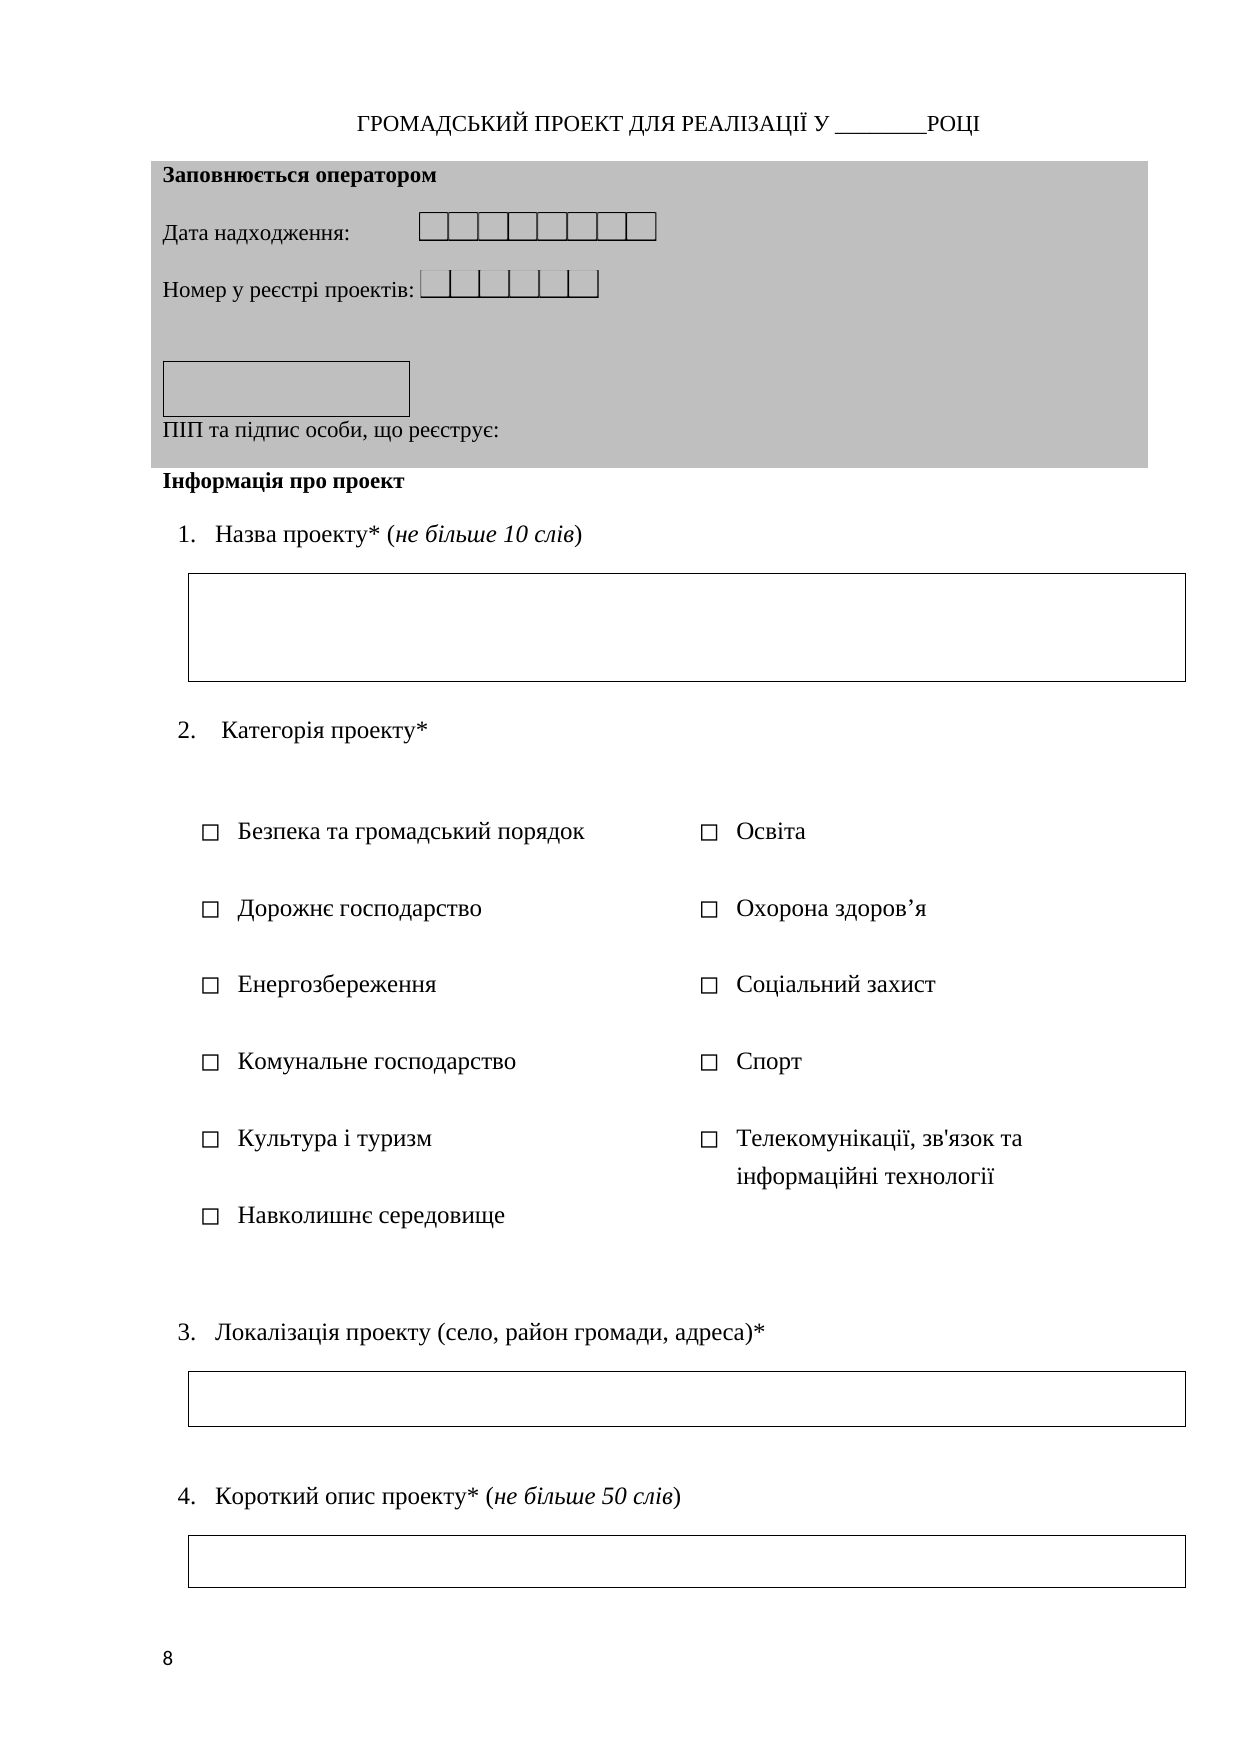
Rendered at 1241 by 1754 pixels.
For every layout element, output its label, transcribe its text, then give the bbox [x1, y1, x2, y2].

table_header [189, 1536, 1185, 1587]
picture [419, 212, 657, 241]
table_cell Дата надходження: [151, 212, 1148, 270]
text Інформація про проект [162, 468, 1174, 494]
table_cell ПІП та підпис особи, що реєструє: [151, 328, 1148, 468]
table_header [189, 1372, 1185, 1426]
table_cell Номер у реєстрі проектів: [151, 270, 1148, 328]
list Локалізація проекту (село, район громади, адреса)* [177, 1317, 1174, 1346]
list Короткий опис проекту* (не більше 50 слів) [177, 1481, 1174, 1510]
table_header Заповнюється оператором [151, 161, 1148, 212]
text ГРОМАДСЬКИЙ ПРОЕКТ ДЛЯ РЕАЛІЗАЦІЇ У ________РОЦІ [162, 110, 1174, 136]
table_header [189, 574, 1185, 681]
list Категорія проекту* [177, 715, 1174, 744]
table_header Освіта Охорона здоров’я Соціальний захист Спорт Телекомунікації, зв'язок та інформаційні технології [650, 802, 1148, 1317]
table_header Безпека та громадський порядок Дорожнє господарство Енергозбереження Комунальне господарство Культура і туризм Навколишнє середовище [151, 802, 650, 1317]
picture [420, 270, 599, 298]
list Назва проекту* (не більше 10 слів) [177, 519, 1174, 547]
